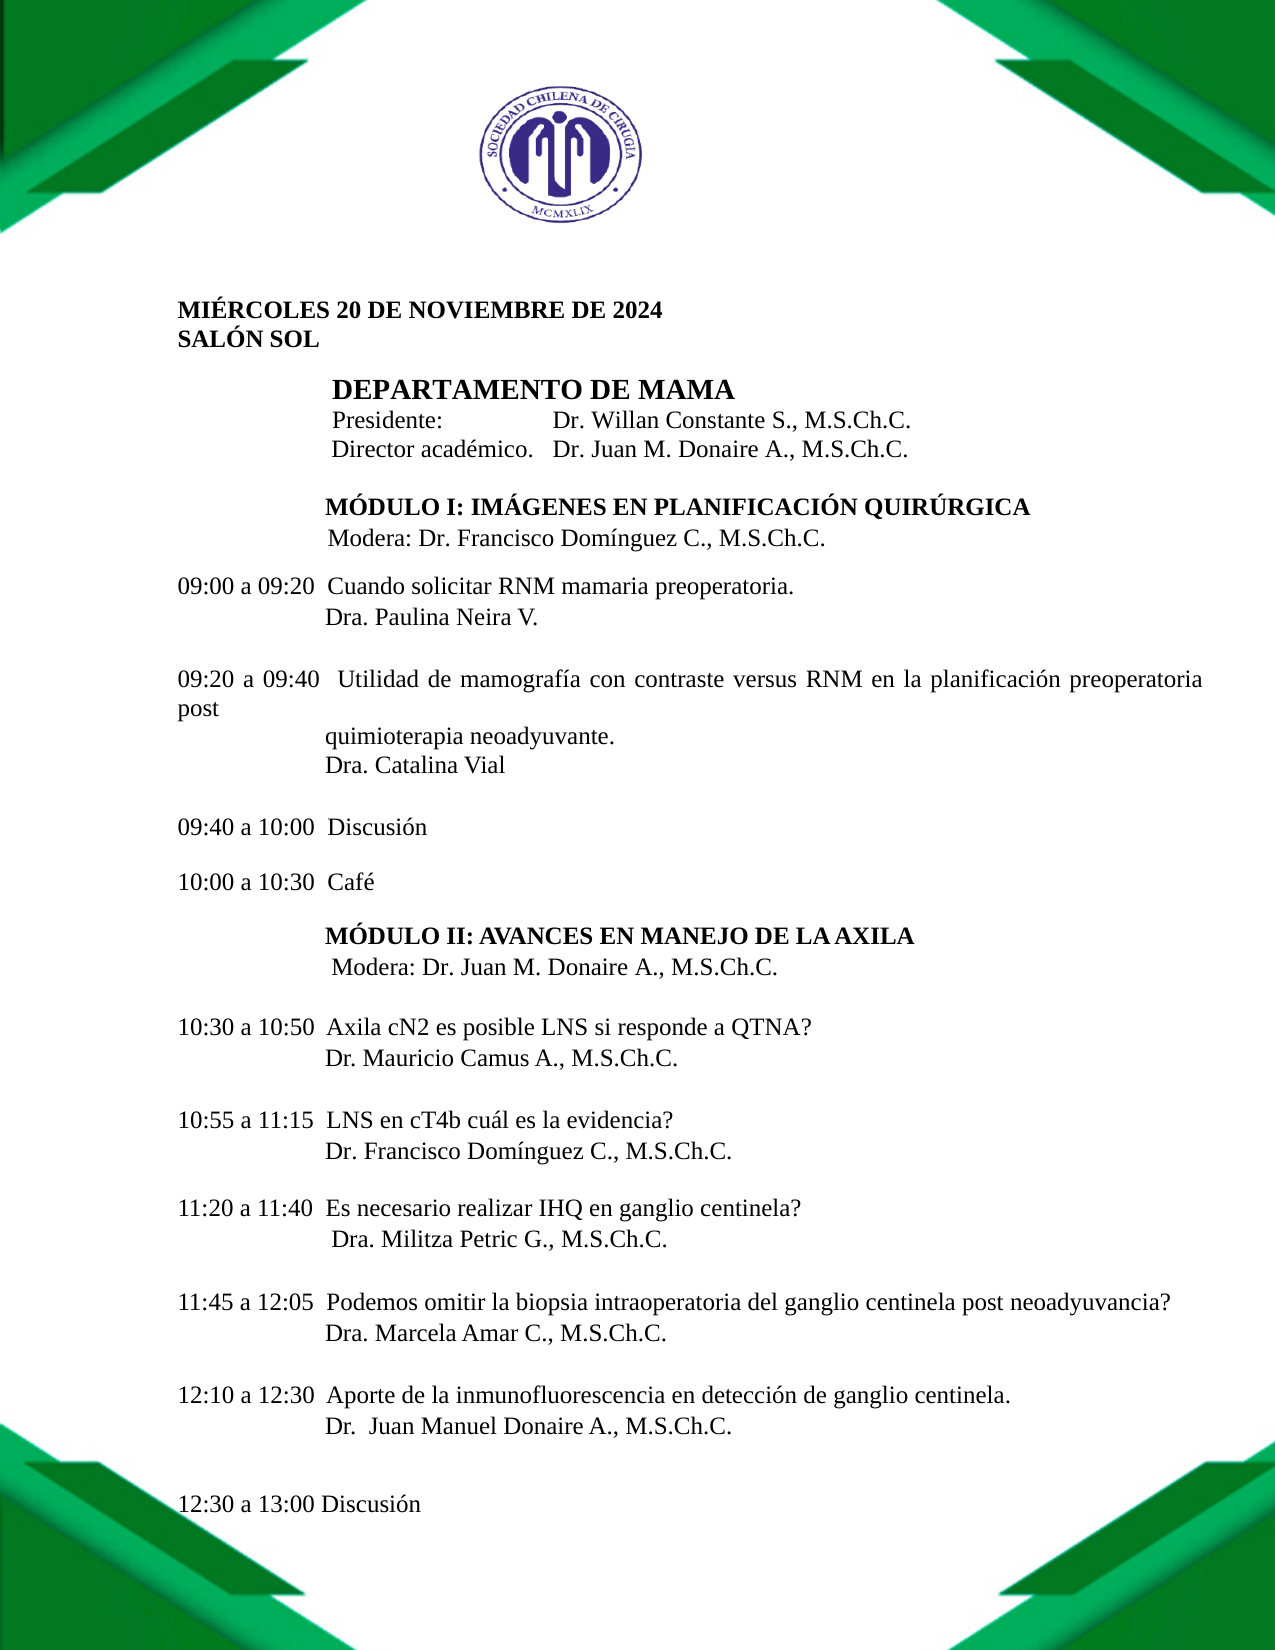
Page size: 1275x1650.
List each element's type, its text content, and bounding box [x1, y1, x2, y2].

text Presidente: Dr. Willan Constante S., M.S.Ch.C. [177, 406, 1204, 434]
text Director académico. Dr. Juan M. Donaire A., M.S.Ch.C. [251, 434, 1204, 463]
text Dra. Militza Petric G., M.S.Ch.C. [251, 1224, 1204, 1253]
text Modera: Dr. Francisco Domínguez C., M.S.Ch.C. [177, 523, 1204, 552]
text Modera: Dr. Juan M. Donaire A., M.S.Ch.C. [251, 952, 1204, 981]
text Dra. Catalina Vial [177, 750, 1204, 779]
text 12:30 a 13:00 Discusión [177, 1489, 1204, 1518]
text 11:45 a 12:05 Podemos omitir la biopsia intraoperatoria del ganglio centinela post neoadyuvancia? [177, 1287, 1204, 1315]
picture [0, 0, 1275, 1650]
text MÓDULO II: AVANCES EN MANEJO DE LA AXILA [251, 921, 1204, 950]
text MÓDULO I: IMÁGENES EN PLANIFICACIÓN QUIRÚRGICA [251, 492, 1204, 521]
text Dra. Paulina Neira V. [251, 602, 1204, 631]
text 12:10 a 12:30 Aporte de la inmunofluorescencia en detección de ganglio centinela. [177, 1380, 1204, 1408]
text 10:30 a 10:50 Axila cN2 es posible LNS si responde a QTNA? [177, 1012, 1204, 1041]
text 10:00 a 10:30 Café [177, 866, 1204, 896]
text Dra. Marcela Amar C., M.S.Ch.C. [251, 1318, 1204, 1346]
text Dr. Mauricio Camus A., M.S.Ch.C. [251, 1043, 1204, 1072]
text 09:40 a 10:00 Discusión [177, 810, 1204, 841]
text SALÓN SOL [177, 324, 1204, 353]
text Dr. Juan Manuel Donaire A., M.S.Ch.C. [251, 1411, 1204, 1439]
text 10:55 a 11:15 LNS en cT4b cuál es la evidencia? [177, 1105, 1204, 1134]
text 11:20 a 11:40 Es necesario realizar IHQ en ganglio centinela? [177, 1193, 1204, 1222]
text 09:20 a 09:40 Utilidad de mamografía con contraste versus RNM en la planificación preoperatoria post [177, 664, 1204, 721]
text MIÉRCOLES 20 DE NOVIEMBRE DE 2024 [177, 295, 1204, 324]
text quimioterapia neoadyuvante. [251, 721, 1204, 750]
text DEPARTAMENTO DE MAMA [177, 372, 1186, 406]
text 09:00 a 09:20 Cuando solicitar RNM mamaria preoperatoria. [177, 571, 1204, 599]
text Dr. Francisco Domínguez C., M.S.Ch.C. [251, 1136, 1204, 1165]
